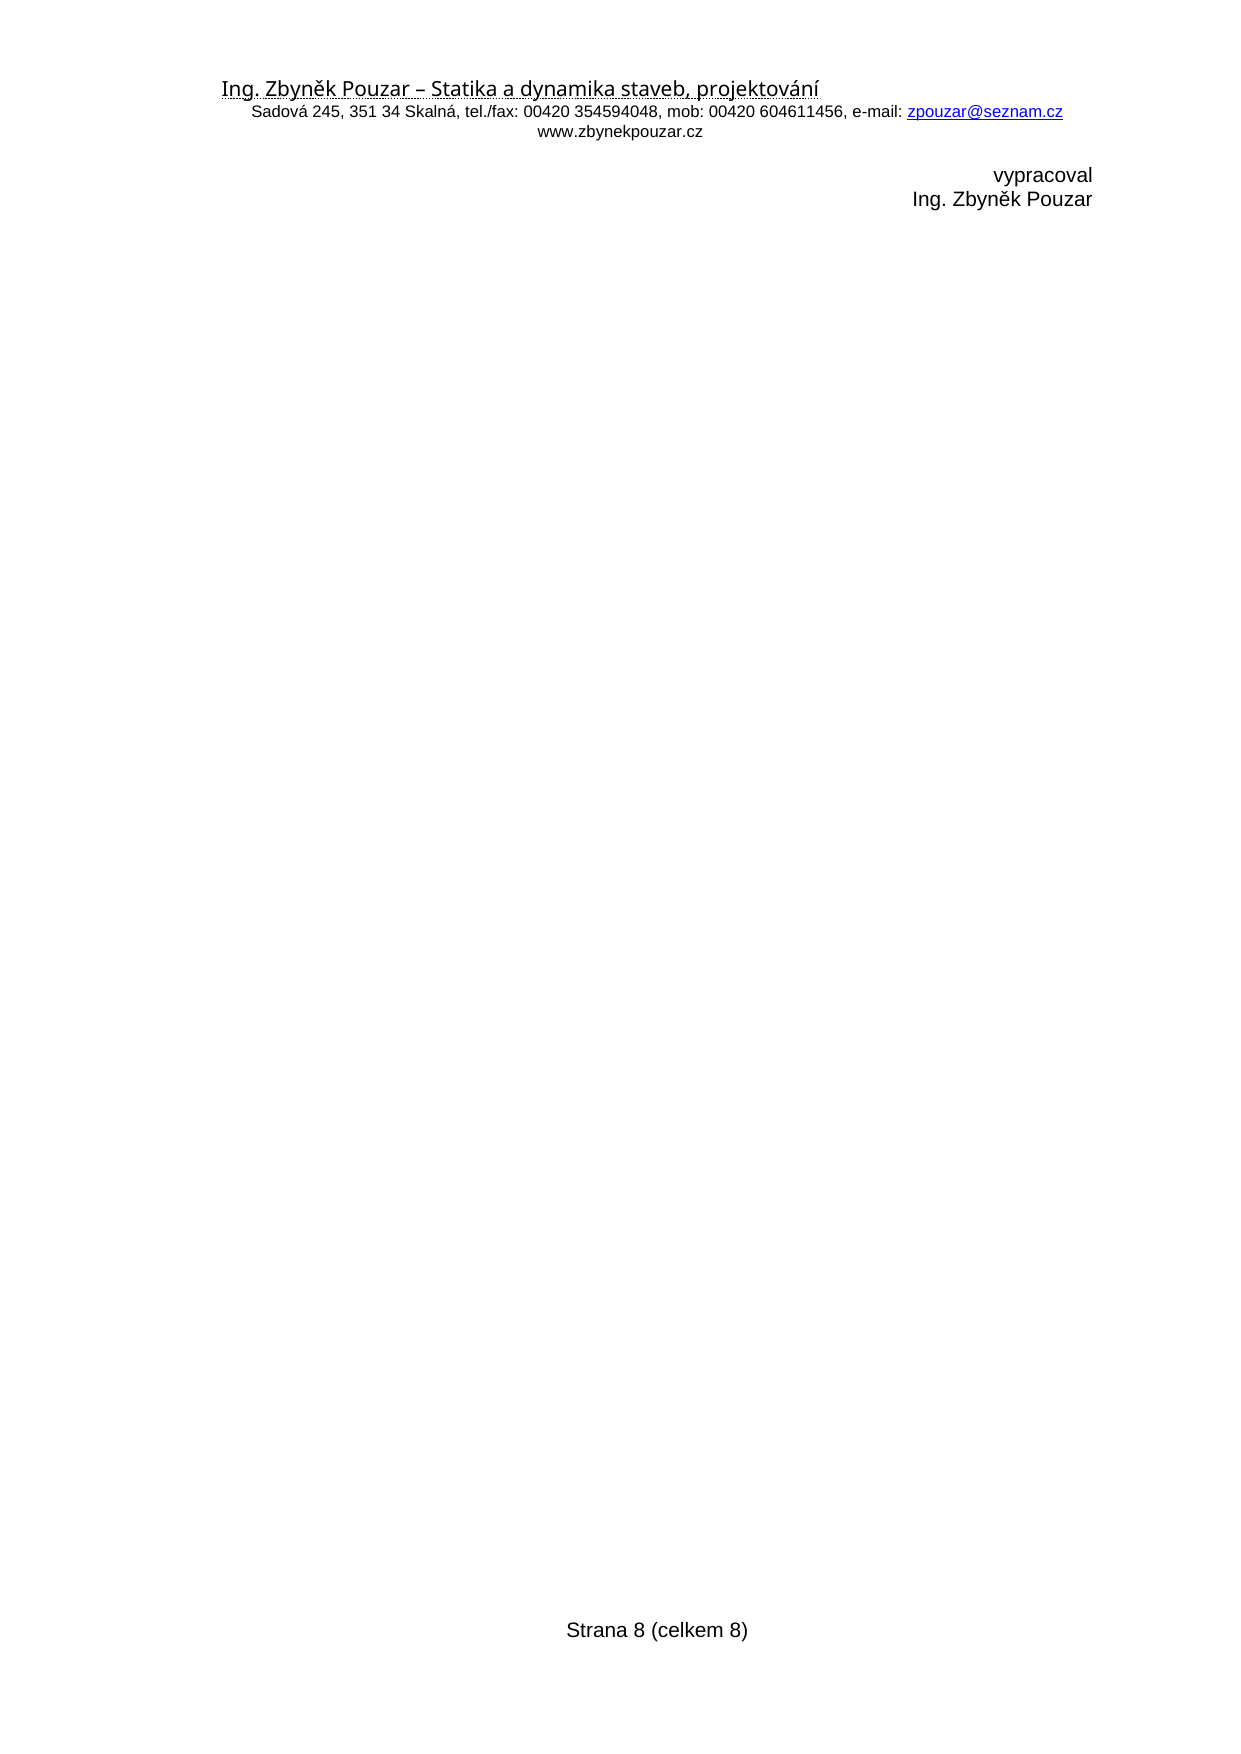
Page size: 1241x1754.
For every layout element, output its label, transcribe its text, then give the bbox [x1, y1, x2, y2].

text Ing. Zbyněk Pouzar [148, 187, 1093, 211]
text vypracoval [148, 163, 1093, 187]
